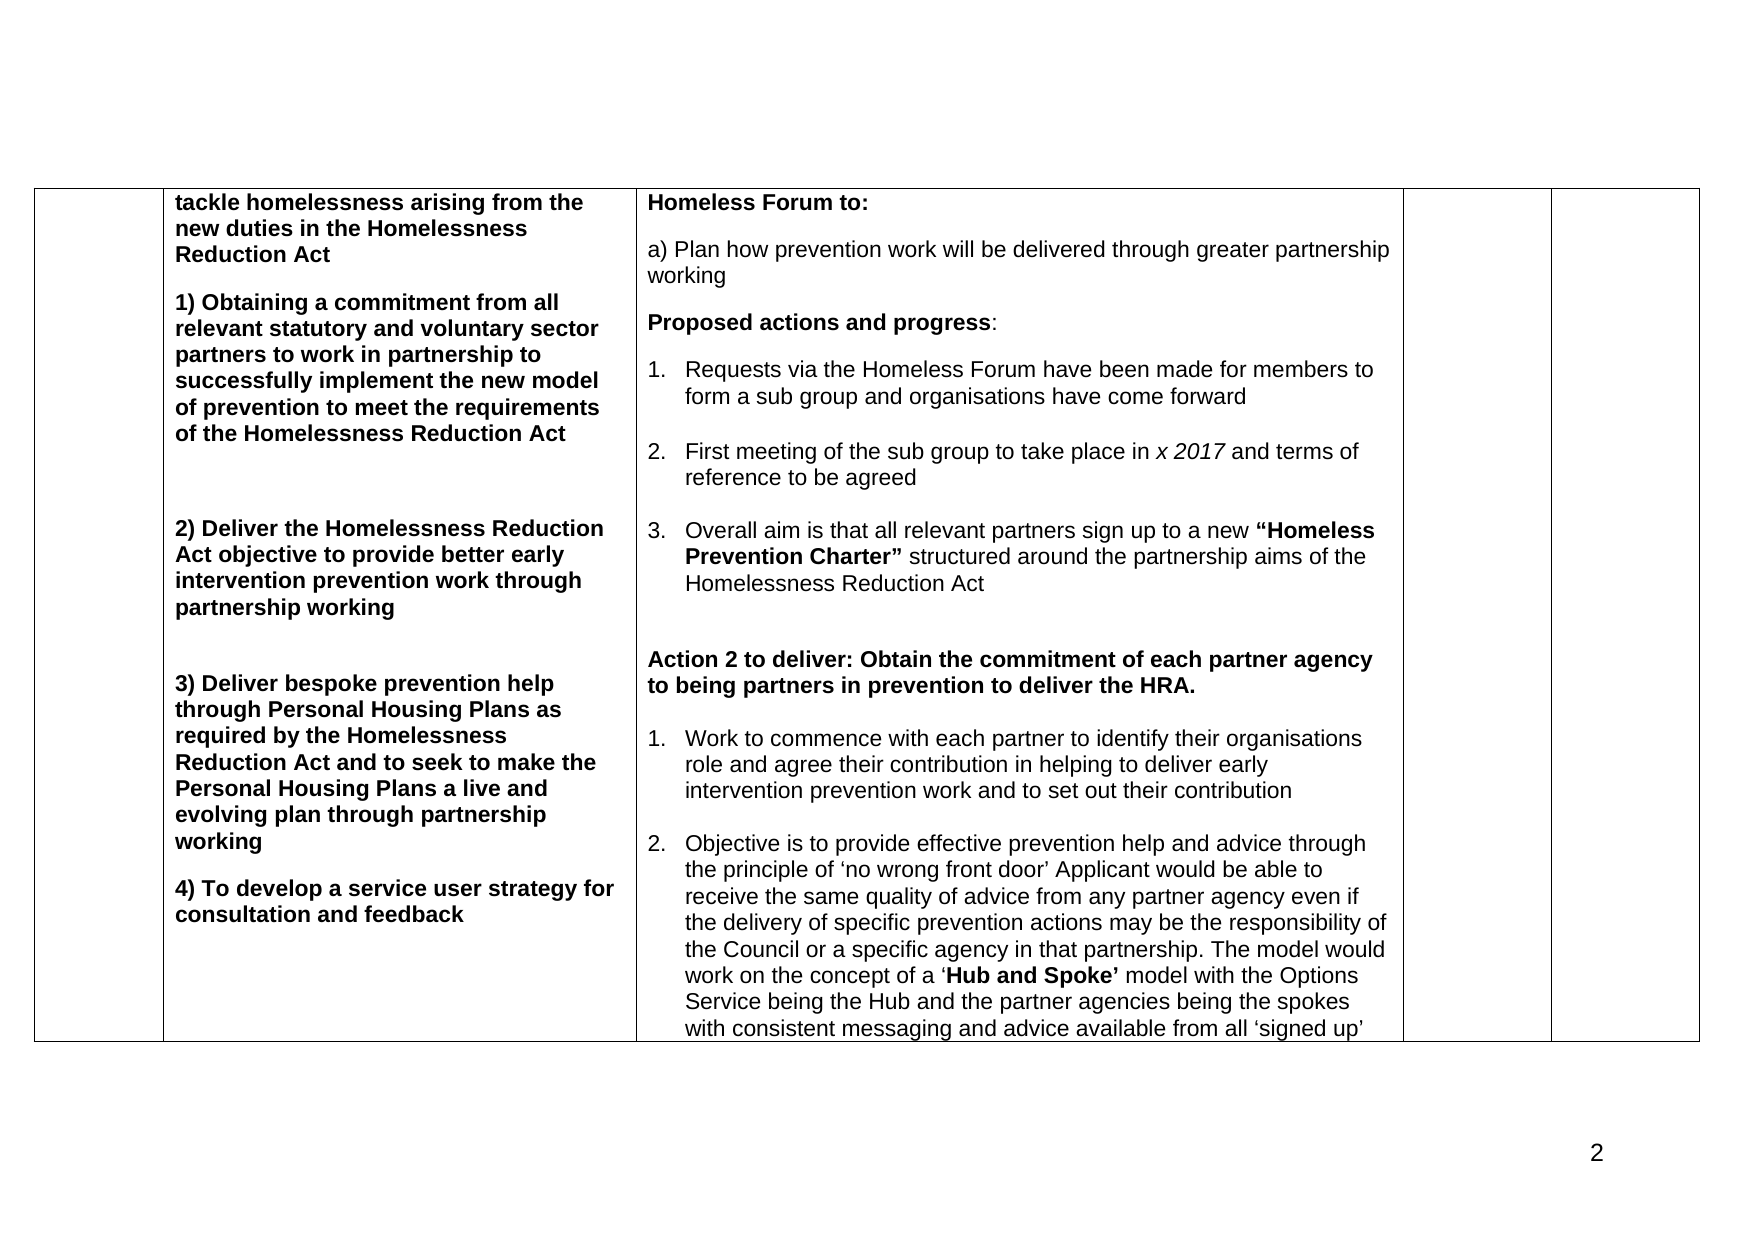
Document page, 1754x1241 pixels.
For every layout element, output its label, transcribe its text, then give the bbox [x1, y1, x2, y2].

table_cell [164, 189, 636, 1041]
table_cell [1552, 189, 1699, 1041]
table_cell [1404, 189, 1551, 1041]
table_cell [637, 189, 1403, 1041]
table_cell 2 [35, 189, 163, 1041]
